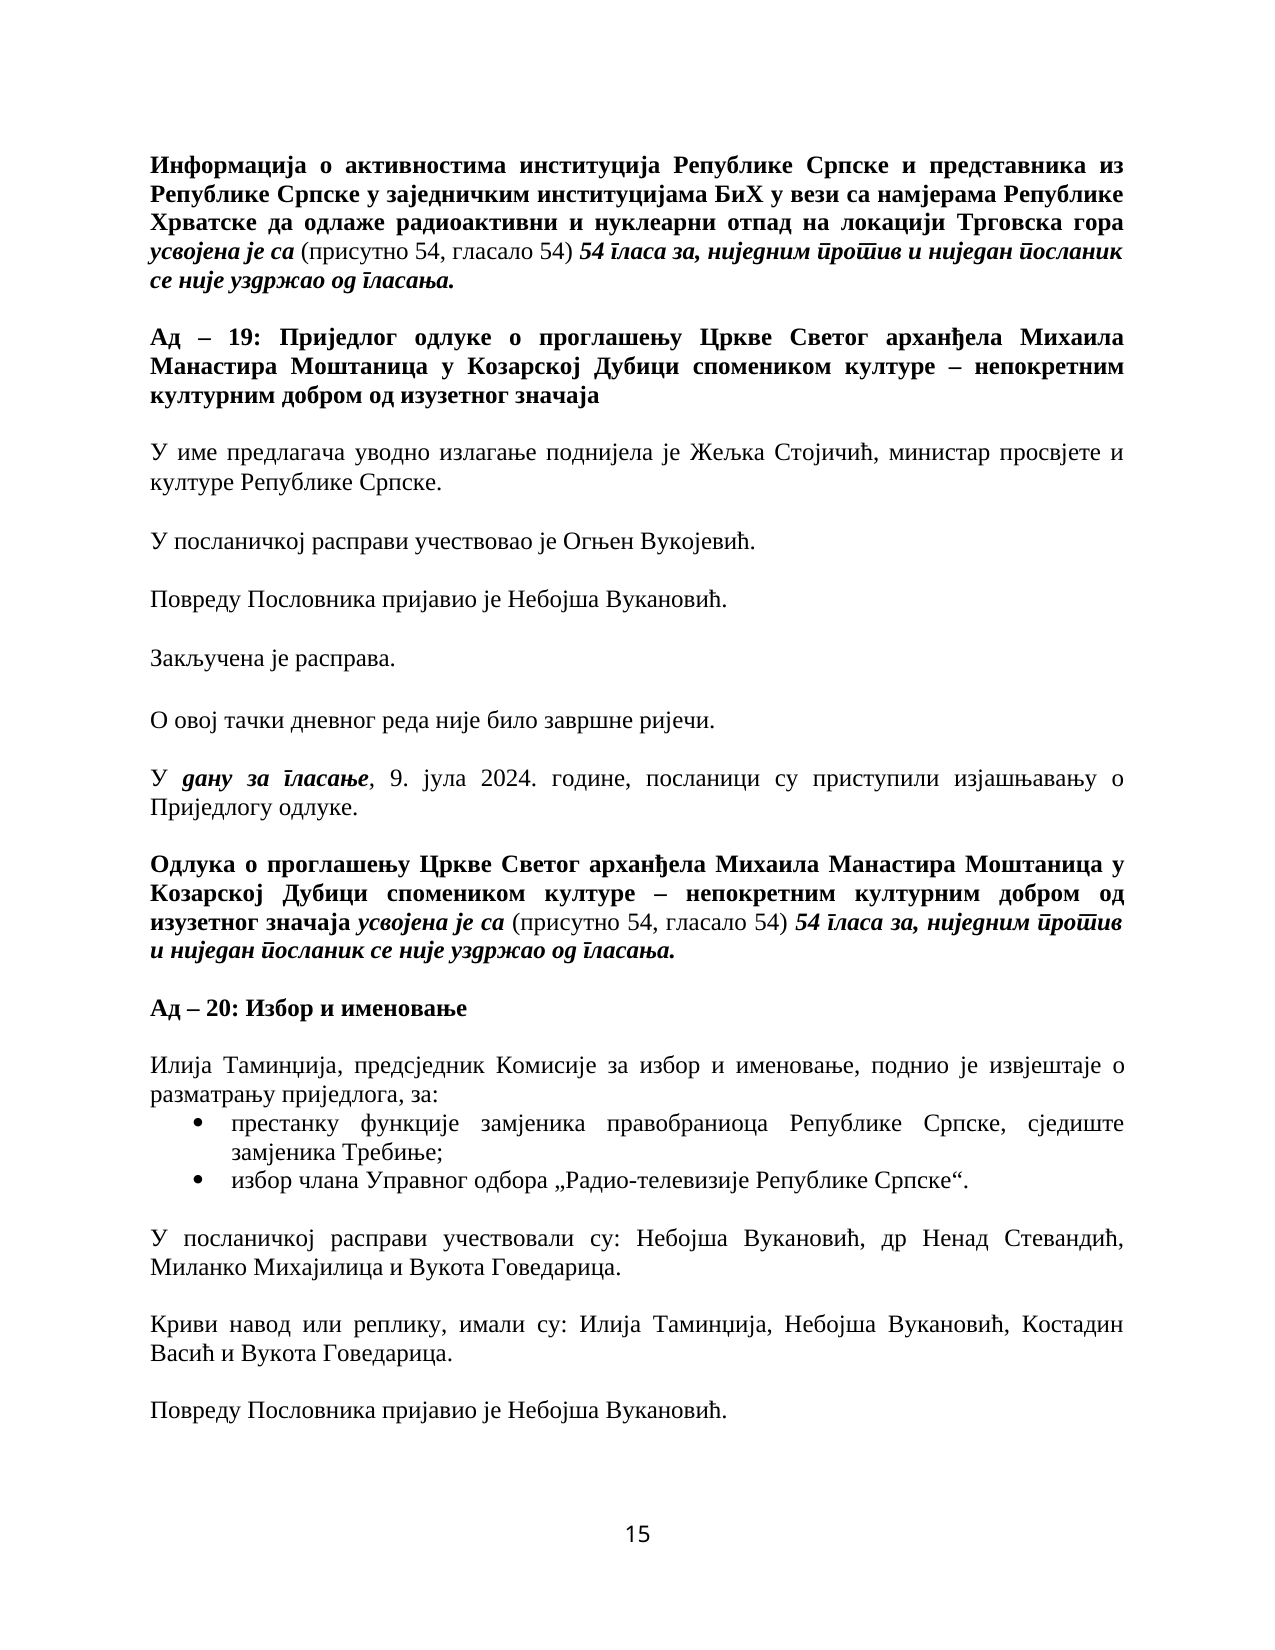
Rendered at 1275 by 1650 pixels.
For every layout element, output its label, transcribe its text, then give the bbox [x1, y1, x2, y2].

text Информација о активностима институција Републике Српске и представника из Републике Српске у заједничким институцијама БиХ у вези са намјерама Републике Хрватске да одлаже радиоактивни и нуклеарни отпад на локацији Трговска гора усвојена је са (присутно 54, гласало 54) 54 гласа за, ниједним против и ниједан посланик се није уздржао од гласања. [150, 150, 1125, 294]
text Криви навод или реплику, имали су: Илија Таминџија, Небојша Вукановић, Костадин Васић и Вукота Говедарица. [150, 1309, 1125, 1367]
list престанку функције замјеника правобраниоца Републике Српске, сједиште замјеника Требиње; [193, 1108, 1125, 1166]
text Ад – 19: Приједлог одлуке о проглашењу Цркве Светог арханђела Михаила Манастира Моштаница у Козарској Дубици спомеником културе – непокретним културним добром од изузетног значаја [150, 322, 1125, 409]
text Повреду Пословника пријавио је Небојша Вукановић. [150, 1396, 1125, 1424]
text У дану за гласање, 9. јула 2024. године, посланици су приступили изјашњавању о Приједлогу одлуке. [150, 763, 1125, 821]
text О овој тачки дневног реда није било завршне ријечи. [150, 706, 1125, 734]
text У посланичкој расправи учествовали су: Небојша Вукановић, др Ненад Стевандић, Миланко Михајилица и Вукота Говедарица. [150, 1223, 1125, 1281]
text Закључена је расправа. [150, 643, 1125, 672]
text У посланичкој расправи учествовао је Огњен Вукојевић. [150, 526, 1125, 555]
text Илија Таминџија, предсједник Комисије за избор и именовање, поднио је извјештаје о разматрању приједлога, за: [150, 1051, 1125, 1108]
text Ад – 20: Избор и именовање [150, 993, 1125, 1022]
text У име предлагача уводно излагање поднијела је Жељка Стојичић, министар просвјете и културе Републике Српске. [150, 437, 1125, 497]
list избор члана Управног одбора „Радио-телевизије Републике Српске“. [193, 1166, 1125, 1194]
text Одлука о проглашењу Цркве Светог арханђела Михаила Манастира Моштаница у Козарској Дубици спомеником културе – непокретним културним добром од изузетног значаја усвојена је са (присутно 54, гласало 54) 54 гласа за, ниједним против и ниједан посланик се није уздржао од гласања. [150, 849, 1125, 964]
text Повреду Пословника пријавио је Небојша Вукановић. [150, 584, 1125, 612]
